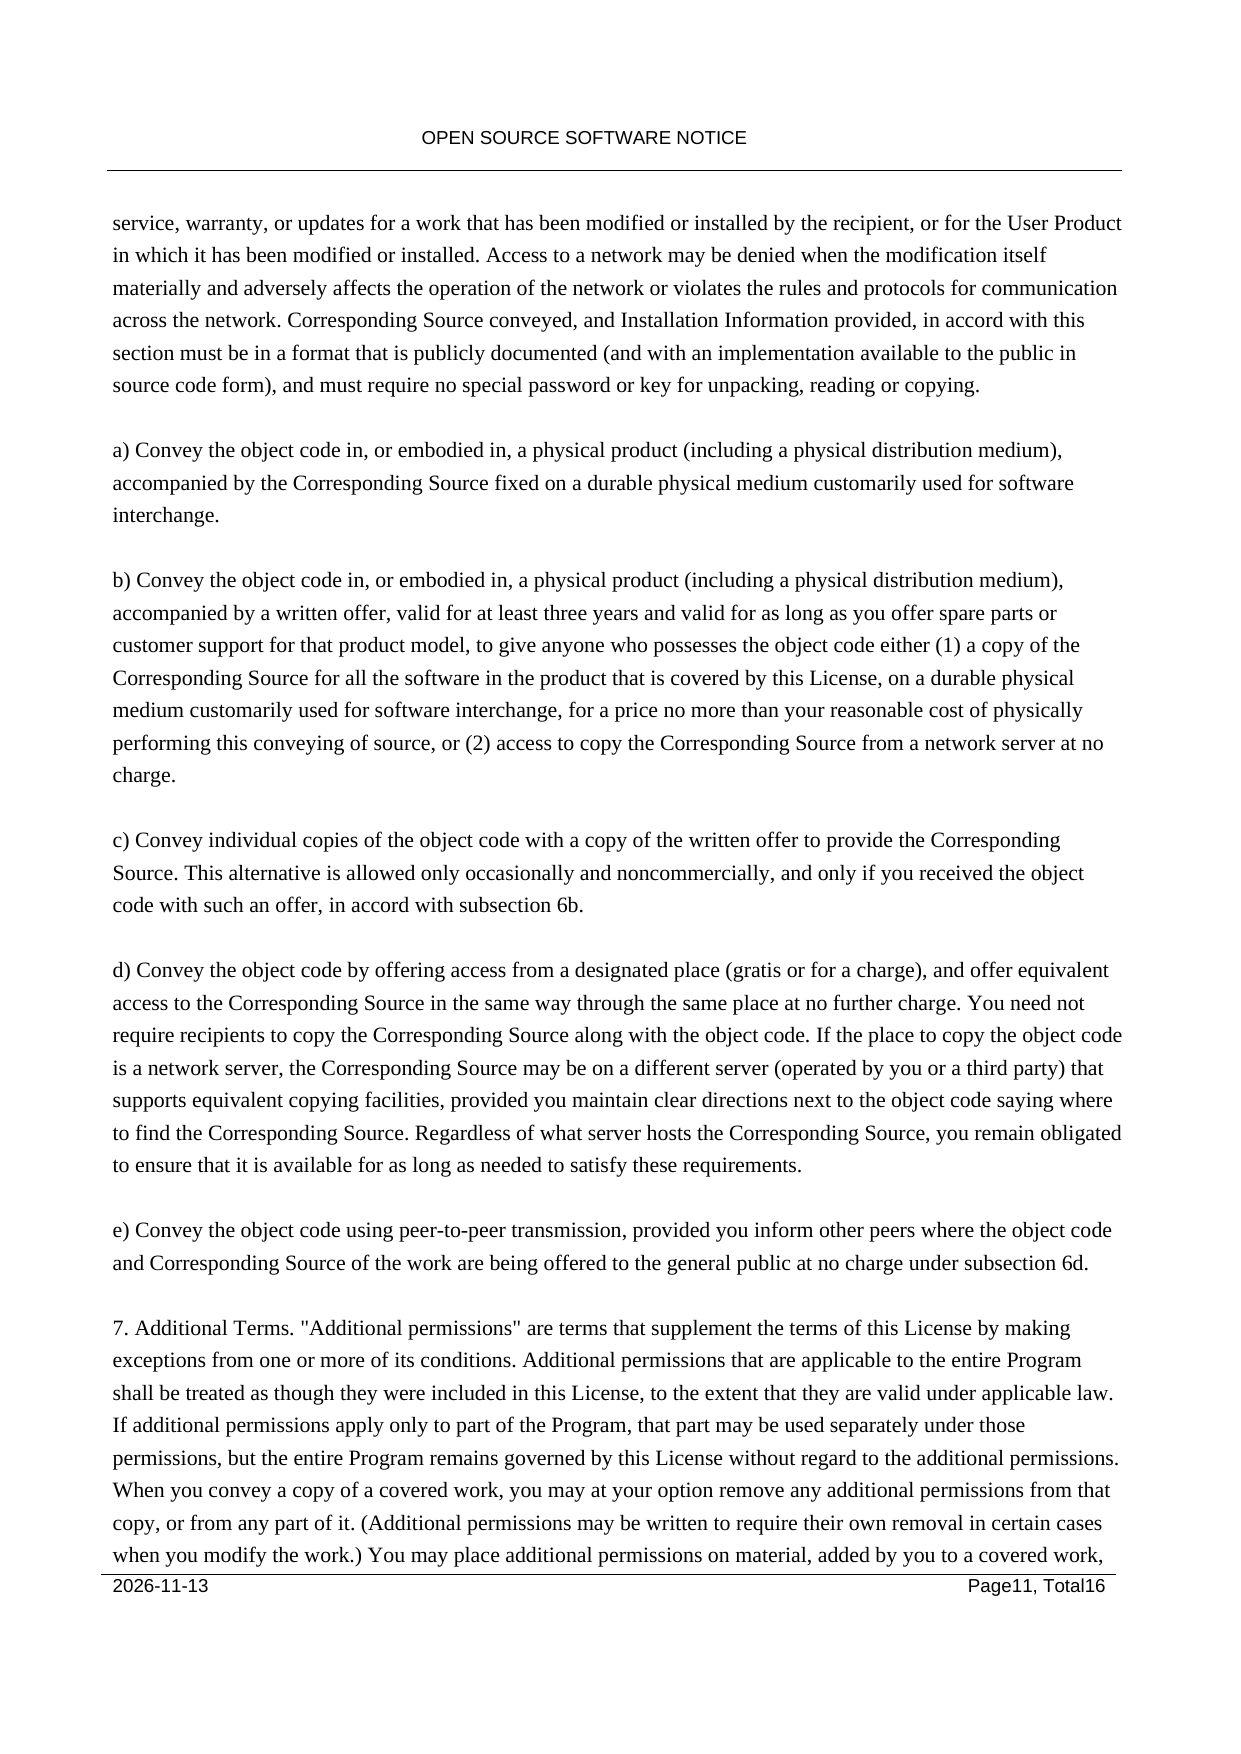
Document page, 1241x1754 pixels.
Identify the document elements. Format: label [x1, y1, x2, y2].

text [112, 206, 1128, 1571]
